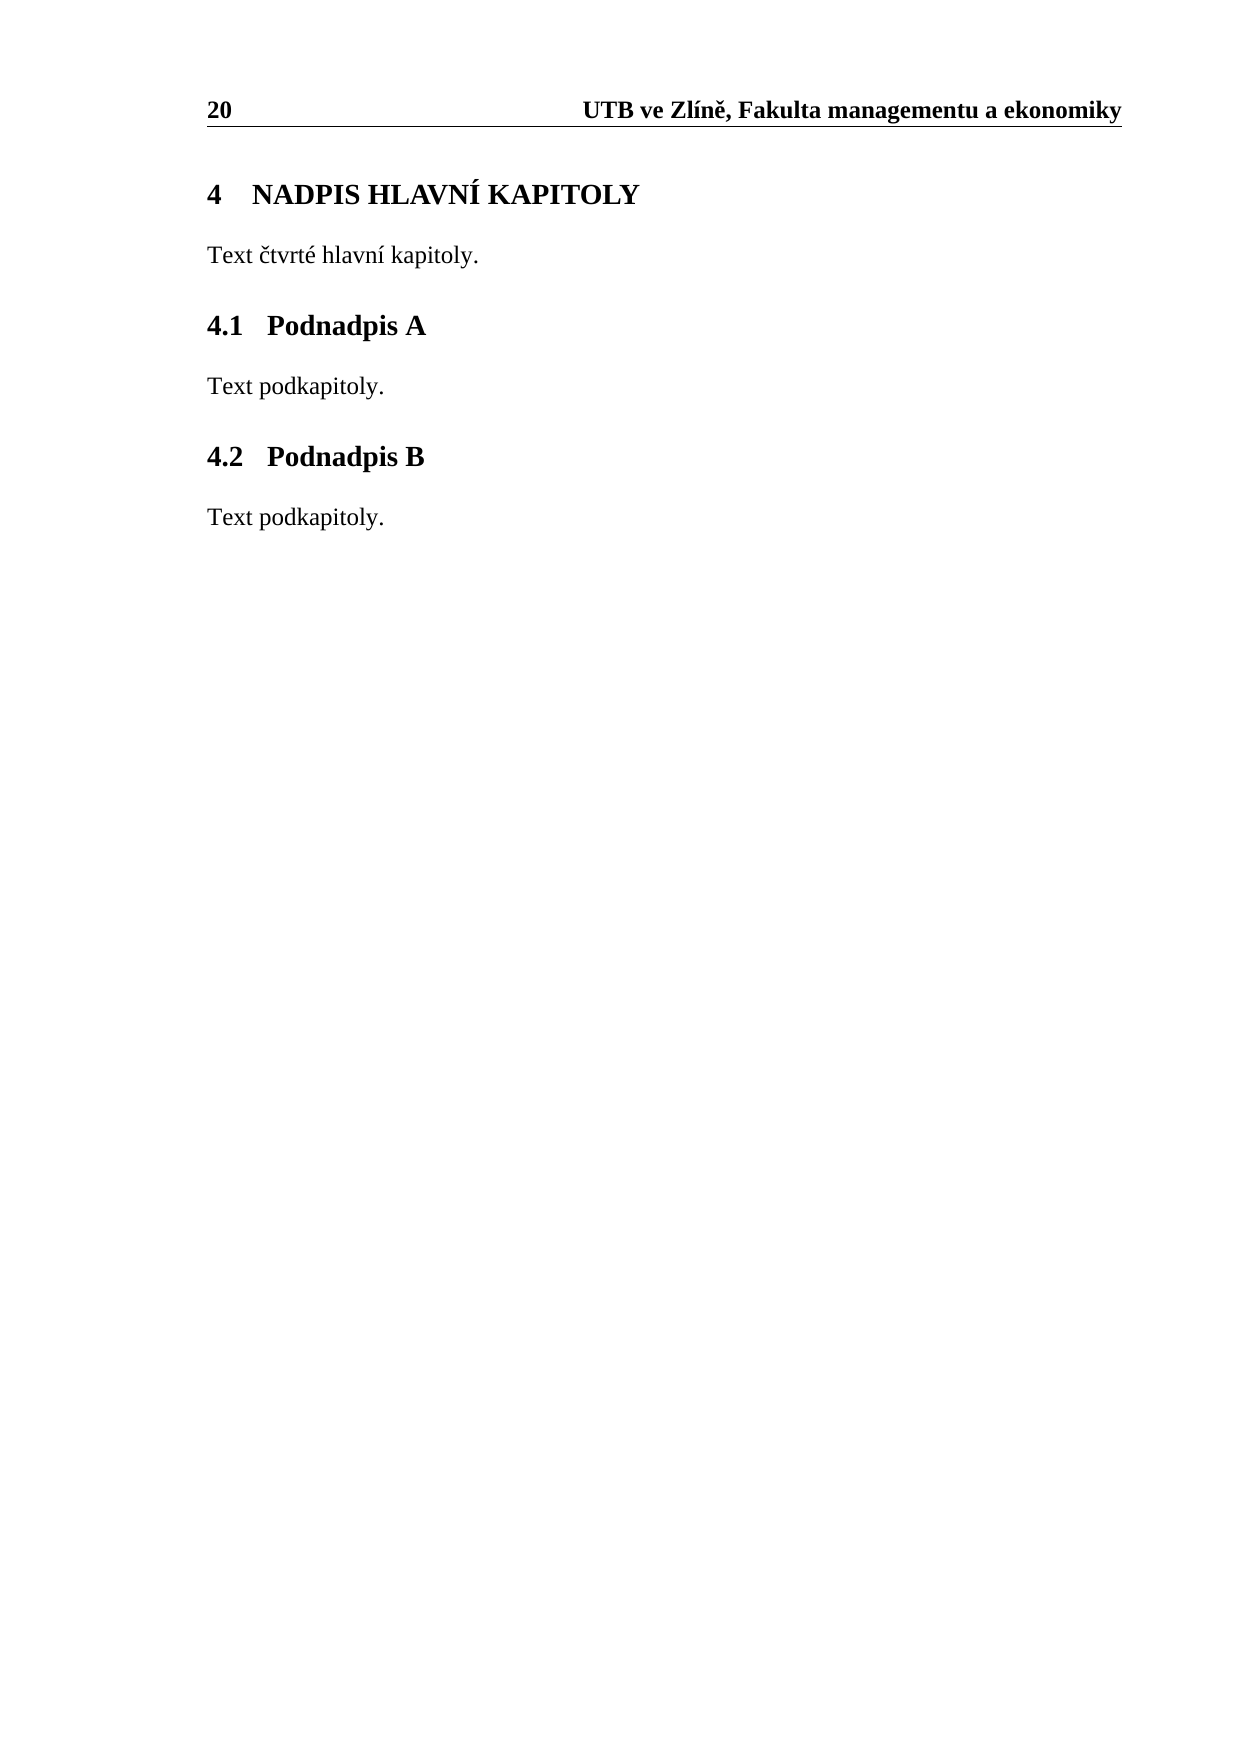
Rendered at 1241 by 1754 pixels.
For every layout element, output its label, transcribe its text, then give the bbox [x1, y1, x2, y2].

text Text podkapitoly. [207, 502, 1122, 531]
text Text podkapitoly. [207, 371, 1122, 400]
text Text čtvrté hlavní kapitoly. [207, 240, 1122, 269]
text Nadpis hlavní kapitoly [207, 177, 1122, 211]
text Podnadpis B [207, 439, 1122, 473]
text Podnadpis A [207, 308, 1122, 342]
